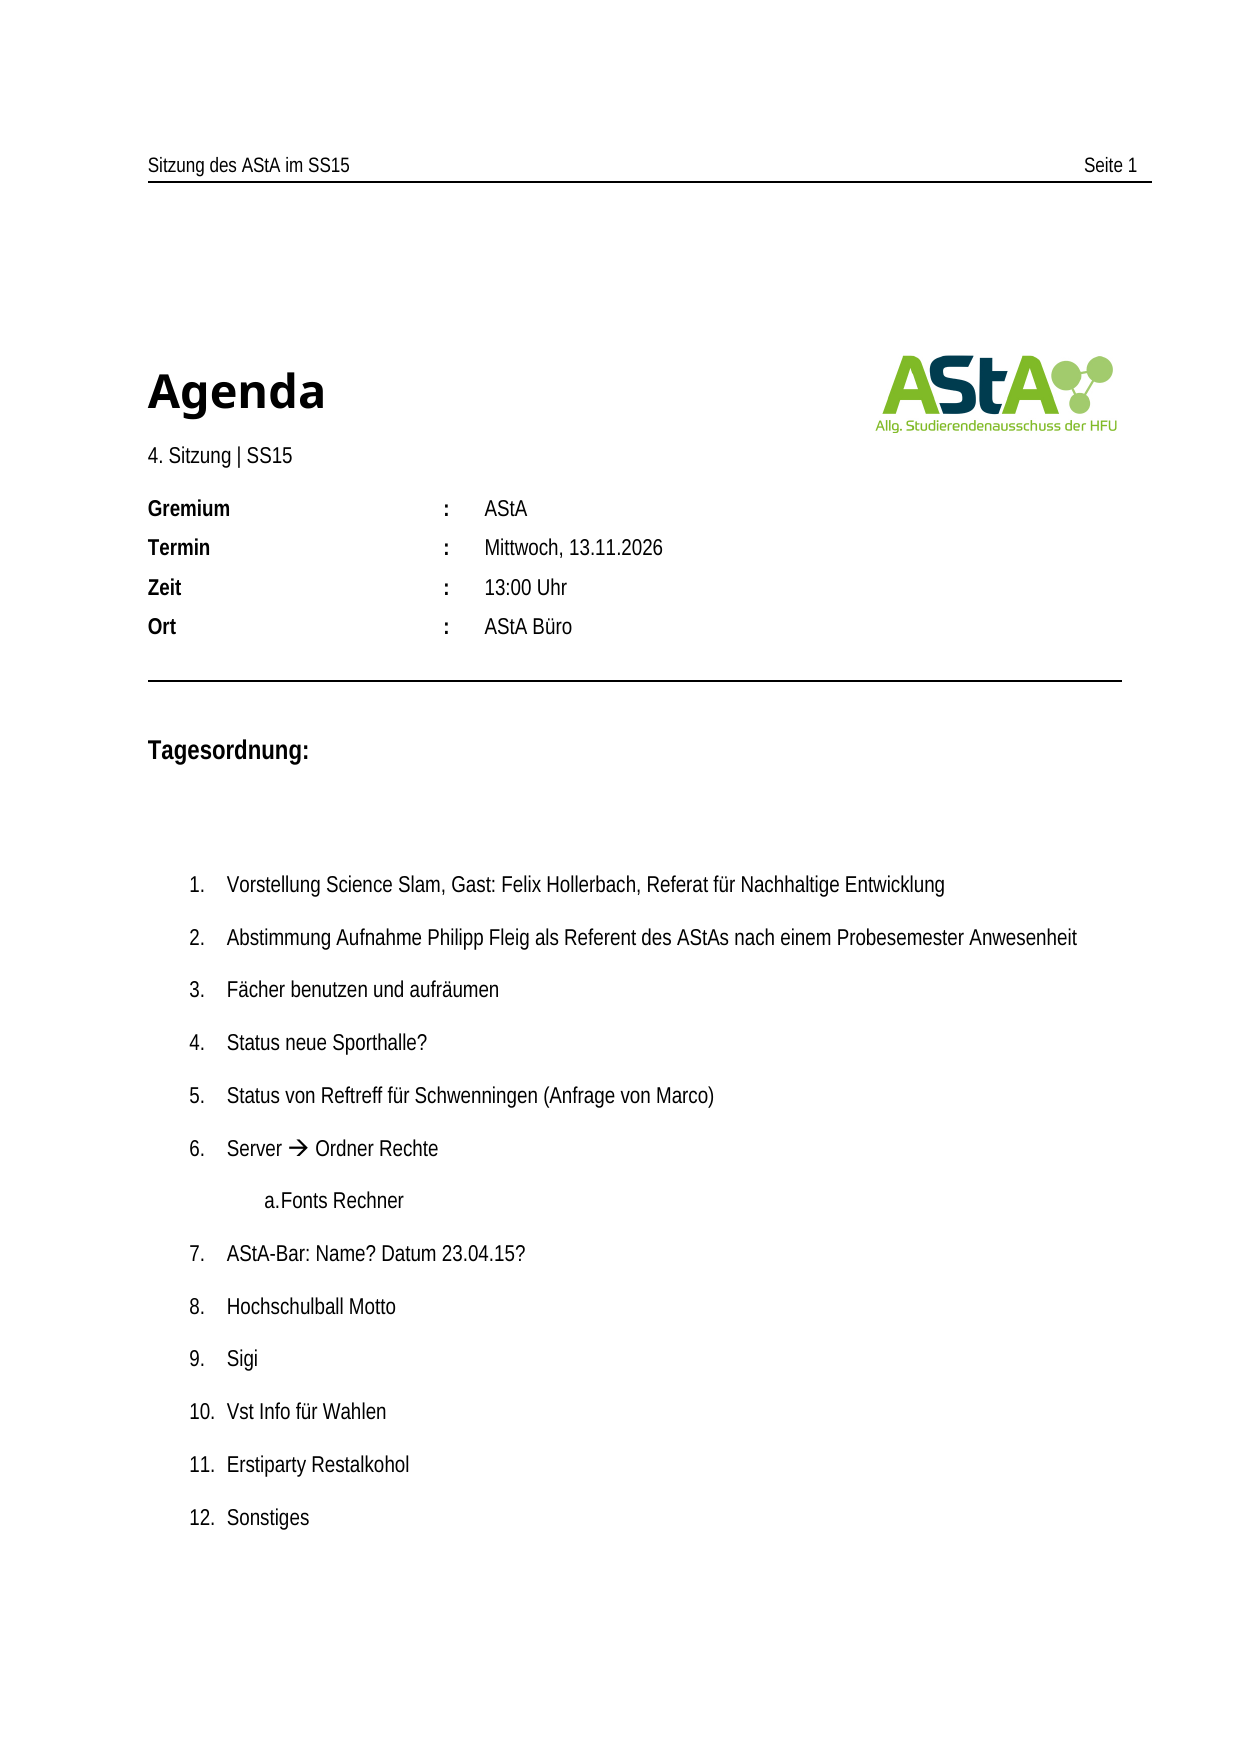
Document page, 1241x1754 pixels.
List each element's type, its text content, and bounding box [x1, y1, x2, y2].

text Ort : AStA Büro [148, 613, 1122, 639]
list Vst Info für Wahlen [189, 1398, 1122, 1424]
picture [870, 272, 1123, 525]
list Vorstellung Science Slam, Gast: Felix Hollerbach, Referat für Nachhaltige Entwicklung [189, 871, 1122, 897]
list Erstiparty Restalkohol [189, 1451, 1122, 1477]
text Gremium : AStA [148, 494, 870, 521]
text Zeit : 13:00 Uhr [148, 573, 1122, 600]
list Server Ordner Rechte [189, 1134, 1122, 1161]
text 4. Sitzung | SS15 [148, 442, 870, 468]
list Hochschulball Motto [189, 1293, 1122, 1319]
list Sigi [189, 1345, 1122, 1372]
list Status neue Sporthalle? [189, 1029, 1122, 1055]
text Termin : Mittwoch, 08.04.2015 [148, 534, 1122, 560]
list Abstimmung Aufnahme Philipp Fleig als Referent des AStAs nach einem Probesemester Anwesenheit [189, 924, 1122, 950]
text Agenda [148, 359, 870, 423]
list Status von Reftreff für Schwenningen (Anfrage von Marco) [189, 1082, 1122, 1108]
list Fonts Rechner [264, 1187, 1122, 1213]
list AStA-Bar: Name? Datum 23.04.15? [189, 1240, 1122, 1266]
text Tagesordnung: [148, 734, 1122, 766]
list Fächer benutzen und aufräumen [189, 976, 1122, 1003]
list Sonstiges [189, 1503, 1122, 1530]
